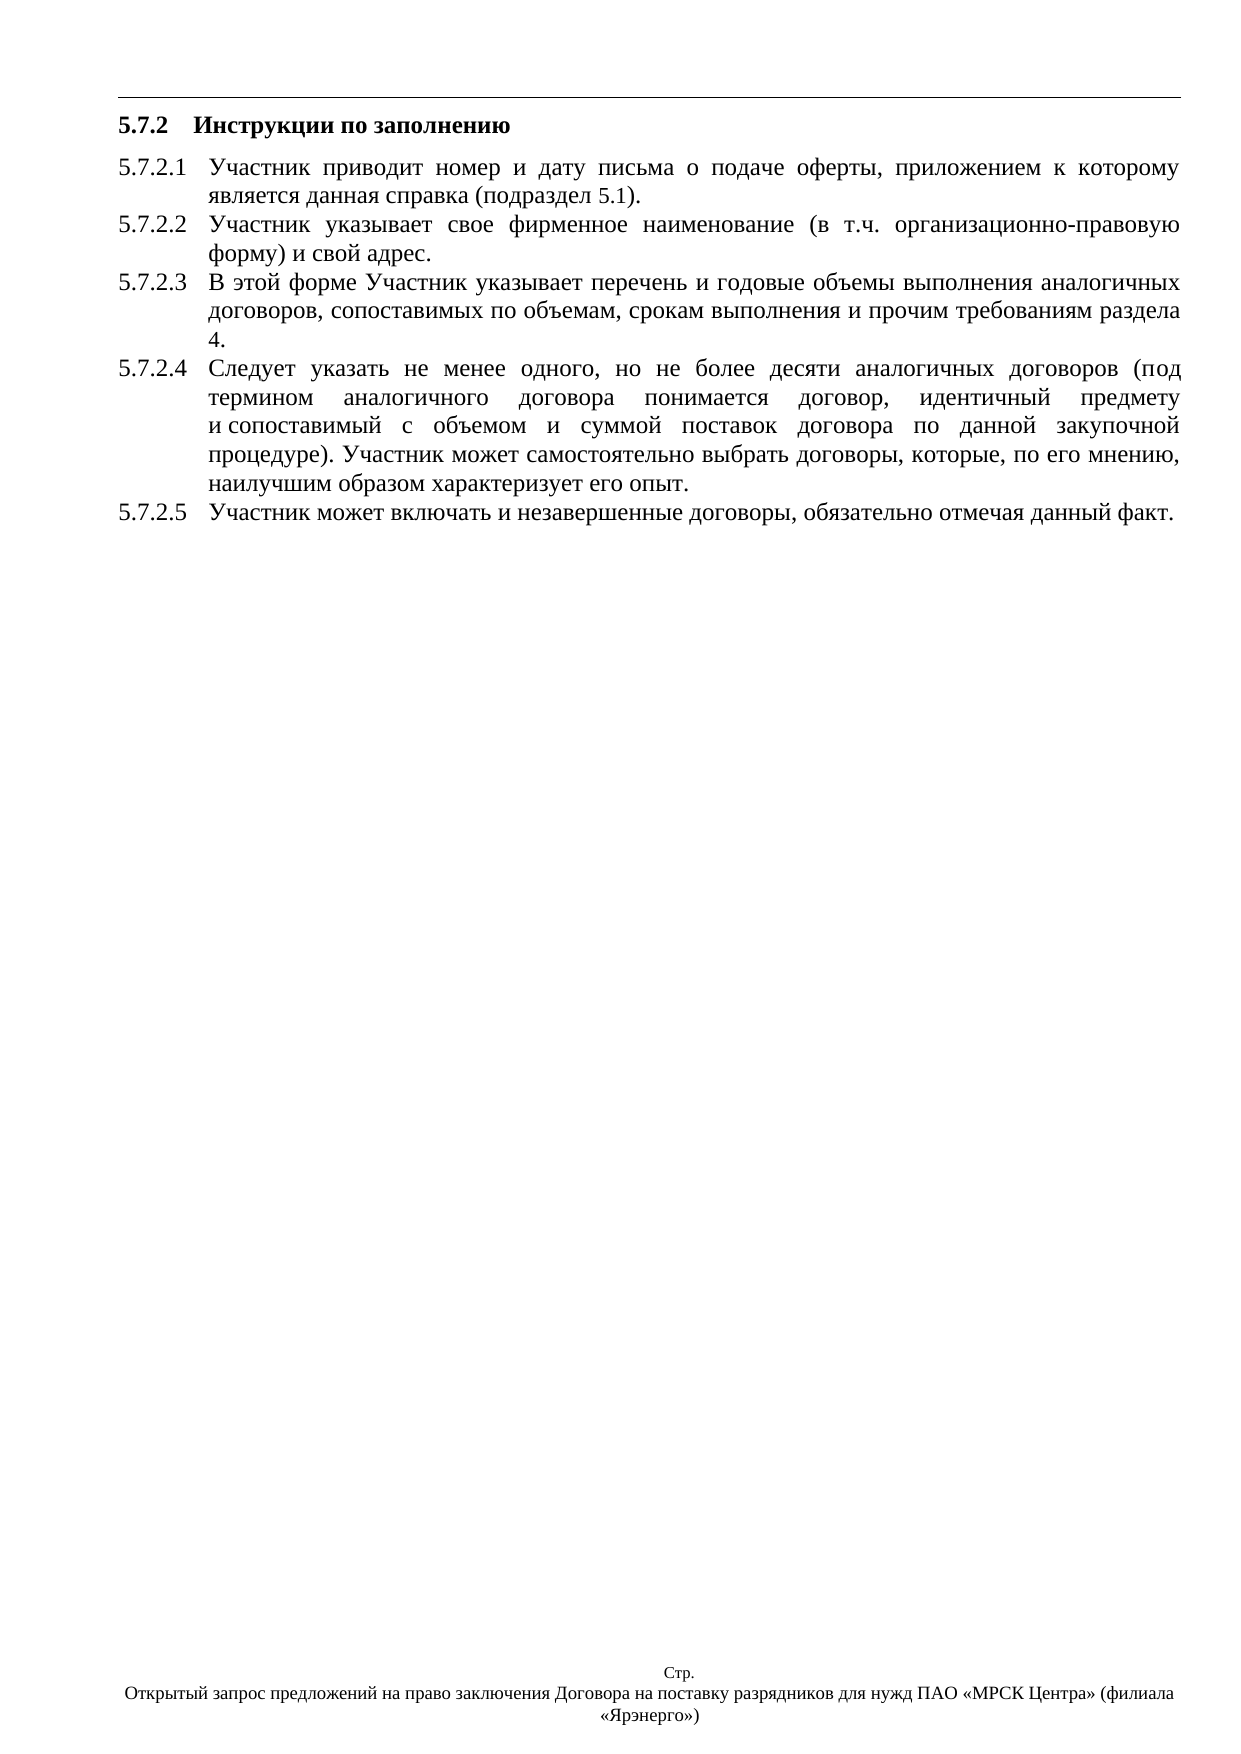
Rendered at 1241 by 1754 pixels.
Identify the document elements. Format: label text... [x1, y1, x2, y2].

list Участник может включать и незавершенные договоры, обязательно отмечая данный факт. [118, 497, 1181, 526]
subtitle Инструкции по заполнению [118, 111, 1181, 139]
list Участник указывает свое фирменное наименование (в т.ч. организационно-правовую форму) и свой адрес. [118, 209, 1181, 267]
list В этой форме Участник указывает перечень и годовые объемы выполнения аналогичных договоров, сопоставимых по объемам, срокам выполнения и прочим требованиям раздела 4. [118, 267, 1181, 353]
list Участник приводит номер и дату письма о подаче оферты, приложением к которому является данная справка (подраздел 5.1). [118, 152, 1181, 209]
list Следует указать не менее одного, но не более десяти аналогичных договоров (под термином аналогичного договора понимается договор, идентичный предмету и сопоставимый с объемом и суммой поставок договора по данной закупочной процедуре). Участник может самостоятельно выбрать договоры, которые, по его мнению, наилучшим образом характеризует его опыт. [118, 353, 1181, 497]
